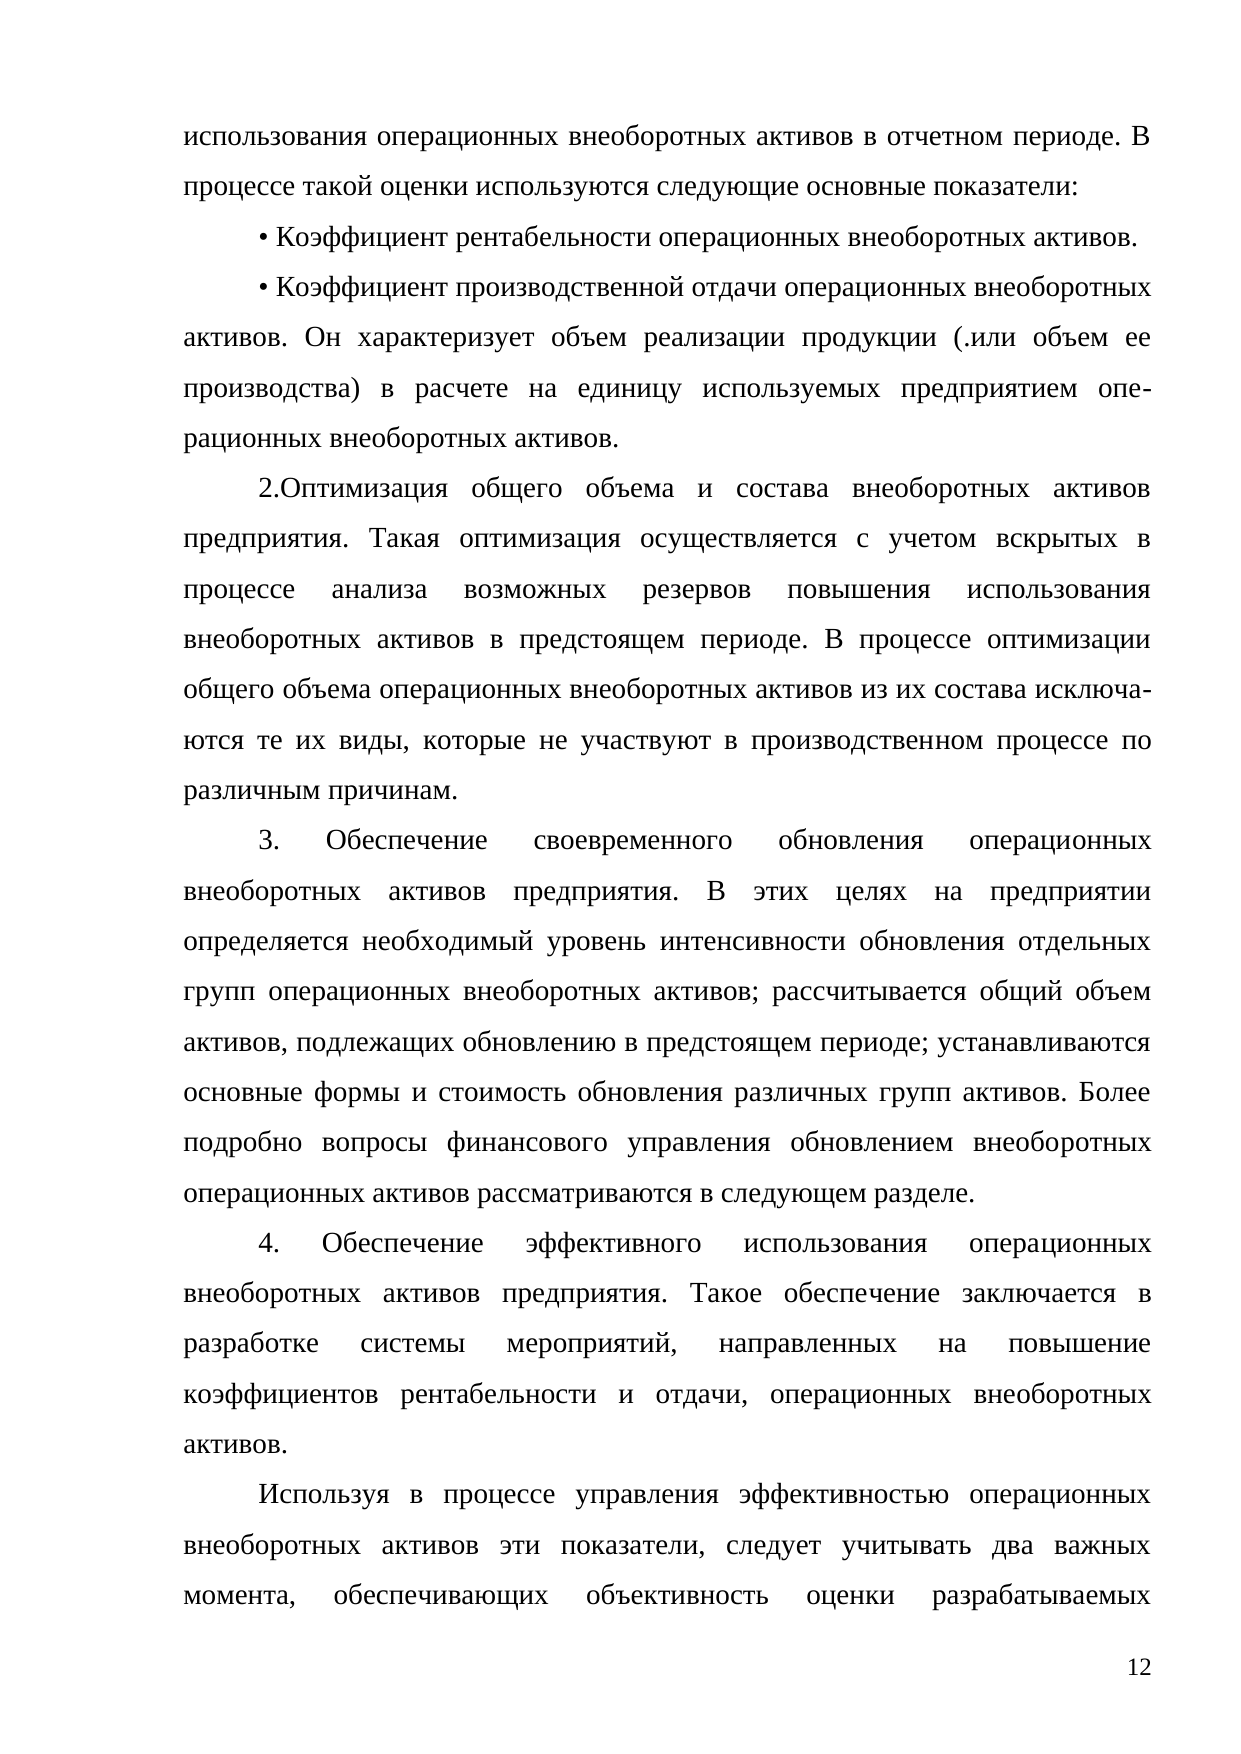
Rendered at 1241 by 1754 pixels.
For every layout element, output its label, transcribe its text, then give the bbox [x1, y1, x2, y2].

text • Коэффициент производственной отдачи операционных внеоборотных активов. Он характеризует объем реализации продукции (.или объем ее производства) в расчете на единицу используемых предприятием операционных внеоборотных активов. [183, 269, 1152, 453]
text • Коэффициент рентабельности операционных внеоборотных активов. [183, 219, 1152, 252]
text 4. Обеспечение эффективного использования операционных внеоборотных активов предприятия. Такое обеспечение заключается в разработке системы мероприятий, направленных на повышение коэффициентов рентабельности и отдачи, операционных внеоборотных активов. [183, 1225, 1152, 1460]
text 2.Оптимизация общего объема и состава внеоборотных активов предприятия. Такая оптимизация осуществляется с учетом вскрытых в процессе анализа возможных резервов повышения использования внеоборотных активов в предстоящем периоде. В процессе оптимизации общего объема операционных внеоборотных активов из их состава исключаются те их виды, которые не участвуют в производственном процессе по различным причинам. [183, 470, 1152, 806]
text 3. Обеспечение своевременного обновления операционных внеоборотных активов предприятия. В этих целях на предприятии определяется необходимый уровень интенсивности обновления отдельных групп операционных внеоборотных активов; рассчитывается общий объем активов, подлежащих обновлению в предстоящем периоде; устанавливаются основные формы и стоимость обновления различных групп активов. Более подробно вопросы финансового управления обновлением внеоборотных операционных активов рассматриваются в следующем разделе. [183, 822, 1152, 1208]
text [183, 1477, 1152, 1611]
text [183, 118, 1152, 202]
